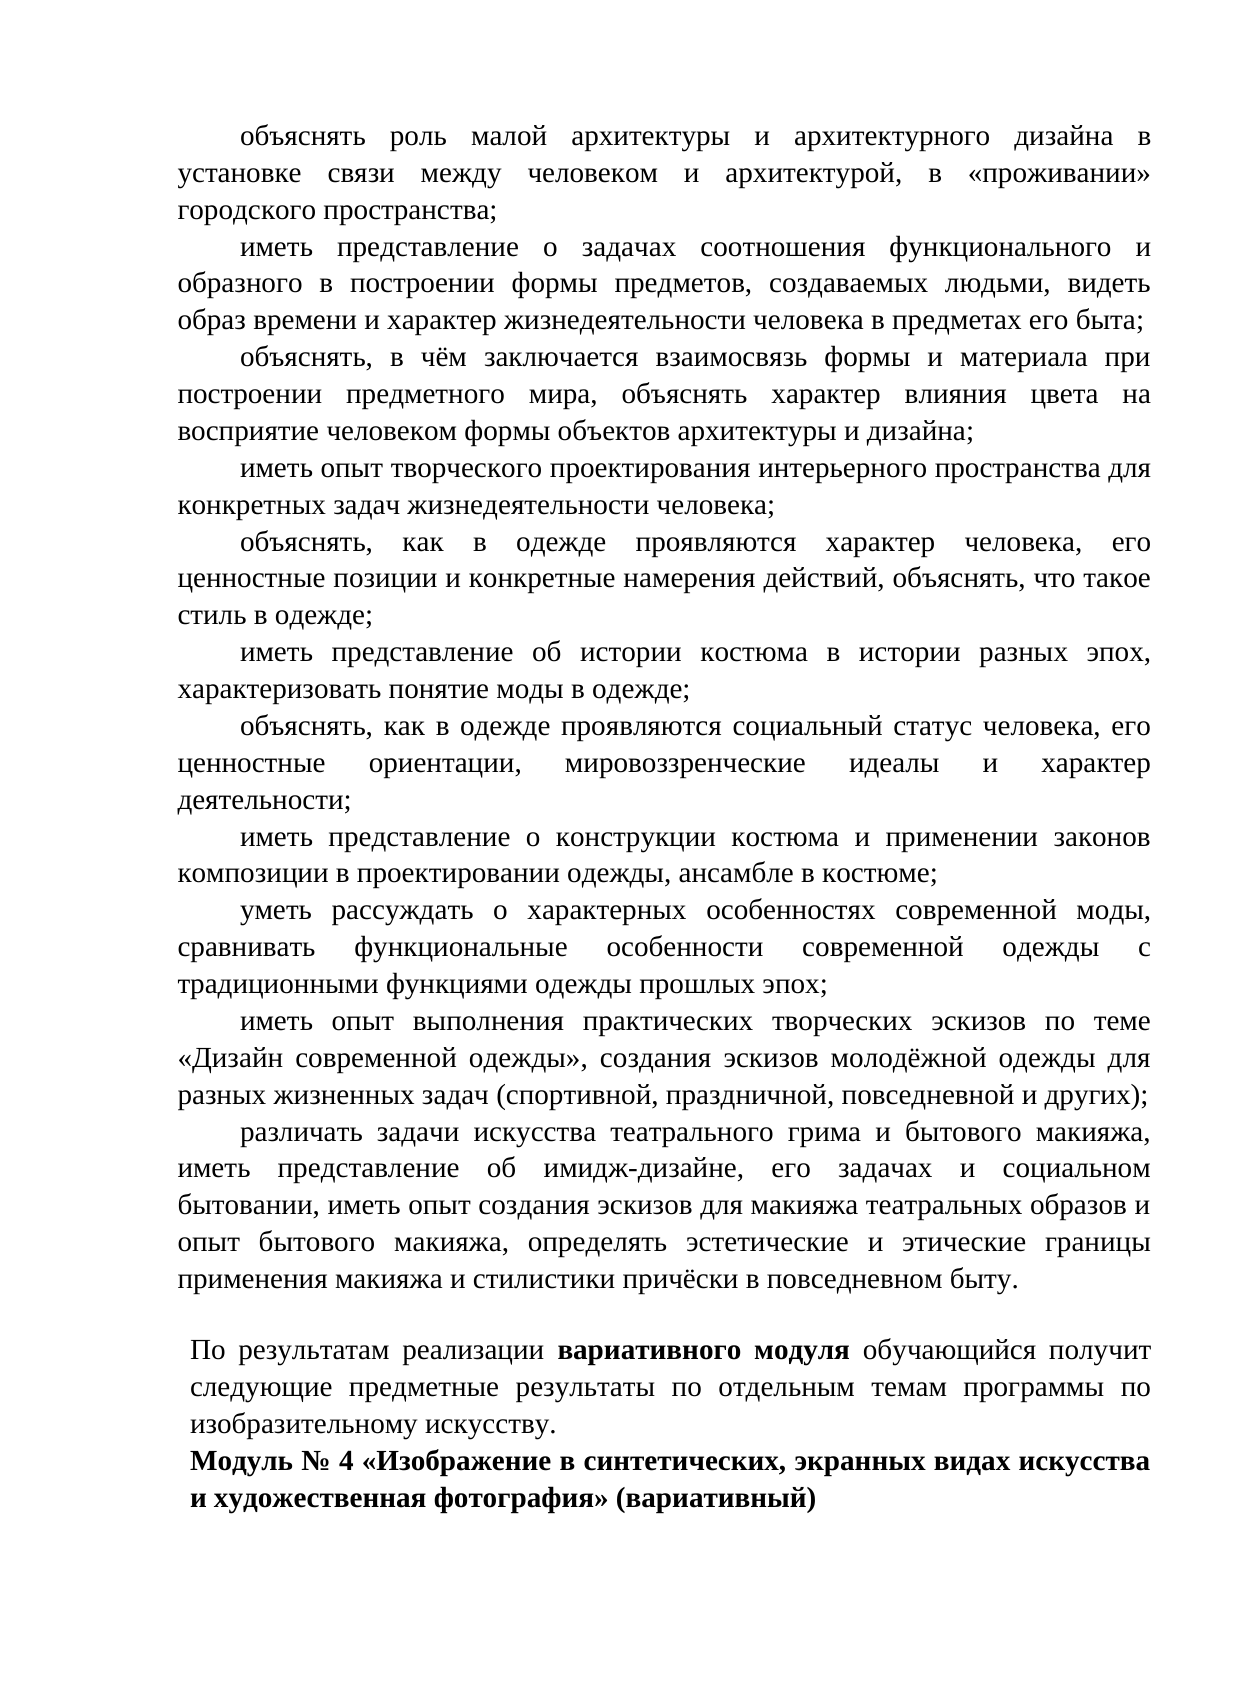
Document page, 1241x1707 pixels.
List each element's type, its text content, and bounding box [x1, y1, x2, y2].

text объяснять, в чём заключается взаимосвязь формы и материала при построении предметного мира, объяснять характер влияния цвета на восприятие человеком формы объектов архитектуры и дизайна; [177, 339, 1152, 447]
text иметь представление об истории костюма в истории разных эпох, характеризовать понятие моды в одежде; [177, 634, 1152, 705]
text уметь рассуждать о характерных особенностях современной моды, сравнивать функциональные особенности современной одежды с традиционными функциями одежды прошлых эпох; [177, 892, 1152, 1000]
text По результатам реализации вариативного модуля обучающийся получит следующие предметные результаты по отдельным темам программы по изобразительному искусству. [190, 1332, 1152, 1440]
text иметь представление о конструкции костюма и применении законов композиции в проектировании одежды, ансамбле в костюме; [177, 819, 1152, 889]
text Модуль № 4 «Изображение в синтетических, экранных видах искусства и художественная фотография» (вариативный) [190, 1443, 1152, 1513]
text иметь опыт творческого проектирования интерьерного пространства для конкретных задач жизнедеятельности человека; [177, 450, 1152, 520]
text объяснять, как в одежде проявляются социальный статус человека, его ценностные ориентации, мировоззренческие идеалы и характер деятельности; [177, 708, 1152, 815]
text различать задачи искусства театрального грима и бытового макияжа, иметь представление об имидж-дизайне, его задачах и социальном бытовании, иметь опыт создания эскизов для макияжа театральных образов и опыт бытового макияжа, определять эстетические и этические границы применения макияжа и стилистики причёски в повседневном быту. [177, 1114, 1152, 1295]
text объяснять, как в одежде проявляются характер человека, его ценностные позиции и конкретные намерения действий, объяснять, что такое стиль в одежде; [177, 524, 1152, 631]
text иметь опыт выполнения практических творческих эскизов по теме «Дизайн современной одежды», создания эскизов молодёжной одежды для разных жизненных задач (спортивной, праздничной, повседневной и других); [177, 1003, 1152, 1110]
text объяснять роль малой архитектуры и архитектурного дизайна в установке связи между человеком и архитектурой, в «проживании» городского пространства; [177, 118, 1152, 225]
text иметь представление о задачах соотношения функционального и образного в построении формы предметов, создаваемых людьми, видеть образ времени и характер жизнедеятельности человека в предметах его быта; [177, 229, 1152, 336]
